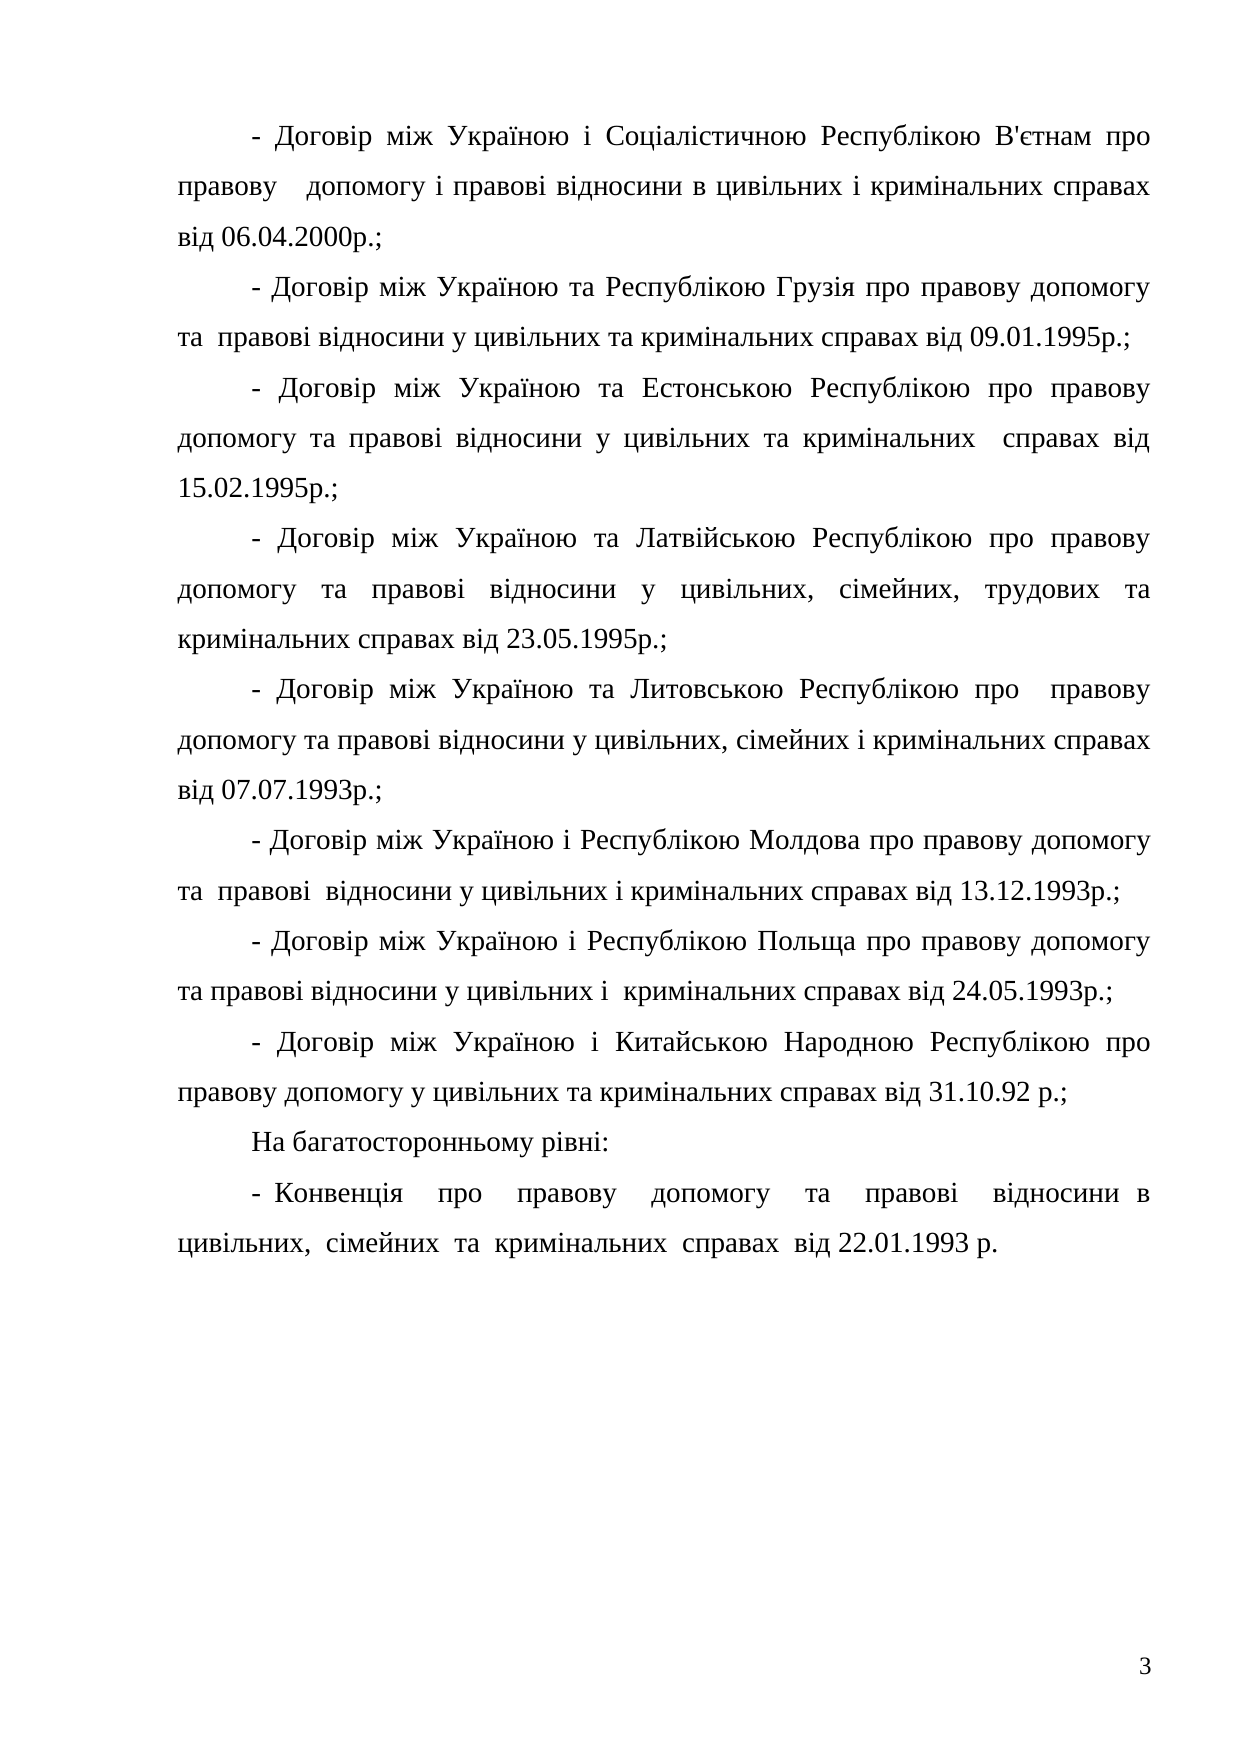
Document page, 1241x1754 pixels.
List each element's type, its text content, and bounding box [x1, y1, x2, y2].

text - Договір між Україною і Республікою Польща про правову допомогу та правові відносини у цивільних і кримінальних справах від 24.05.1993р.; [177, 923, 1152, 1007]
text - Договір між Україною і Китайською Народною Республікою про правову допомогу у цивільних та кримінальних справах від 31.10.92 р.; [177, 1024, 1152, 1108]
text - Договір між Україною і Республікою Молдова про правову допомогу та правові відносини у цивільних і кримінальних справах від 13.12.1993р.; [177, 822, 1152, 906]
list Конвенція про правову допомогу та правові відносини в цивільних, сімейних та кримінальних справах від 22.01.1993 р. [177, 1175, 1152, 1258]
text На багатосторонньому рівні: [177, 1124, 1152, 1158]
text - Договір між Україною та Латвійською Республікою про правову допомогу та правові відносини у цивільних, сімейних, трудових та кримінальних справах від 23.05.1995р.; [177, 521, 1152, 655]
text - Договір між Україною та Литовською Республікою про правову допомогу та правові відносини у цивільних, сімейних і кримінальних справах від 07.07.1993р.; [177, 672, 1152, 806]
text - Договір між Україною та Республікою Грузія про правову допомогу та правові відносини у цивільних та кримінальних справах від 09.01.1995р.; [177, 269, 1152, 353]
text - Договір між Україною та Естонською Республікою про правову допомогу та правові відносини у цивільних та кримінальних справах від 15.02.1995р.; [177, 370, 1152, 504]
text - Договір між Україною і Соціалістичною Республікою В'єтнам про правову допомогу і правові відносини в цивільних і кримінальних справах від 06.04.2000р.; [177, 118, 1152, 252]
